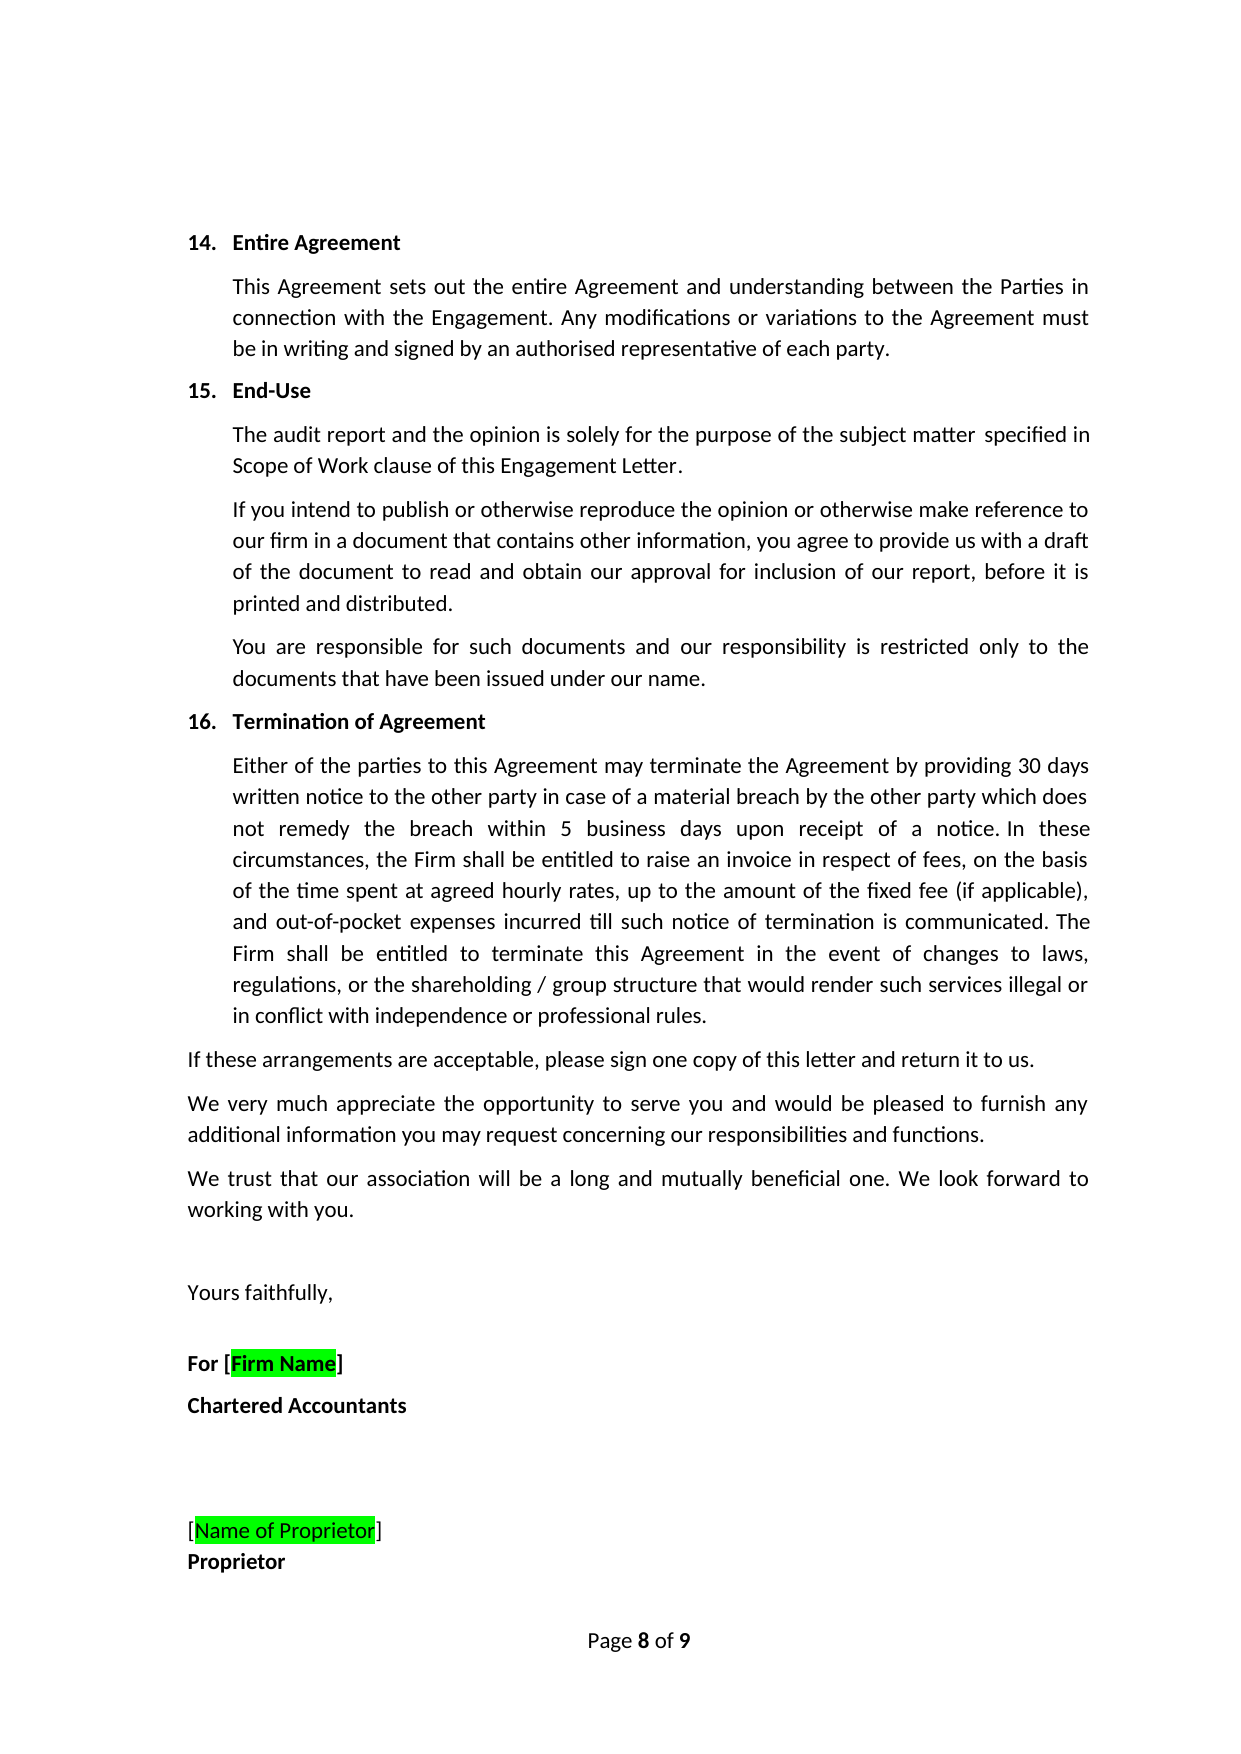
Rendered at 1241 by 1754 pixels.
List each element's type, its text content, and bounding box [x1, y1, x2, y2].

text Chartered Accountants [187, 1389, 1090, 1419]
list The audit report and the opinion is solely for the purpose of the subject matter specified in Scope of Work clause of this Engagement Letter. [232, 417, 1090, 479]
list Termination of Agreement [187, 704, 1090, 735]
text If these arrangements are acceptable, please sign one copy of this letter and return it to us. [187, 1042, 1090, 1073]
list Entire Agreement [187, 225, 1090, 256]
text You are responsible for such documents and our responsibility is restricted only to the documents that have been issued under our name. [232, 629, 1090, 692]
text This Agreement sets out the entire Agreement and understanding between the Parties in connection with the Engagement. Any modifications or variations to the Agreement must be in writing and signed by an authorised representative of each party. [232, 269, 1090, 362]
text If you intend to publish or otherwise reproduce the opinion or otherwise make reference to our firm in a document that contains other information, you agree to provide us with a draft of the document to read and obtain our approval for inclusion of our report, before it is printed and distributed. [232, 492, 1090, 617]
text For [Firm Name] [187, 1348, 1090, 1377]
text We very much appreciate the opportunity to serve you and would be pleased to furnish any additional information you may request concerning our responsibilities and functions. [187, 1085, 1090, 1148]
text Either of the parties to this Agreement may terminate the Agreement by providing 30 days written notice to the other party in case of a material breach by the other party which does not remedy the breach within 5 business days upon receipt of a notice. In these circumstances, the Firm shall be entitled to raise an invoice in respect of fees, on the basis of the time spent at agreed hourly rates, up to the amount of the fixed fee (if applicable), and out-of-pocket expenses incurred till such notice of termination is communicated. The Firm shall be entitled to terminate this Agreement in the event of changes to laws, regulations, or the shareholding / group structure that would render such services illegal or in conflict with independence or professional rules. [232, 794, 1090, 1029]
text Proprietor [187, 1544, 1090, 1575]
text [Name of Proprietor] [187, 1514, 1090, 1544]
list End-Use [187, 375, 1090, 404]
text We trust that our association will be a long and mutually beneficial one. We look forward to working with you. [187, 1160, 1090, 1223]
text Yours faithfully, [187, 1277, 1090, 1306]
